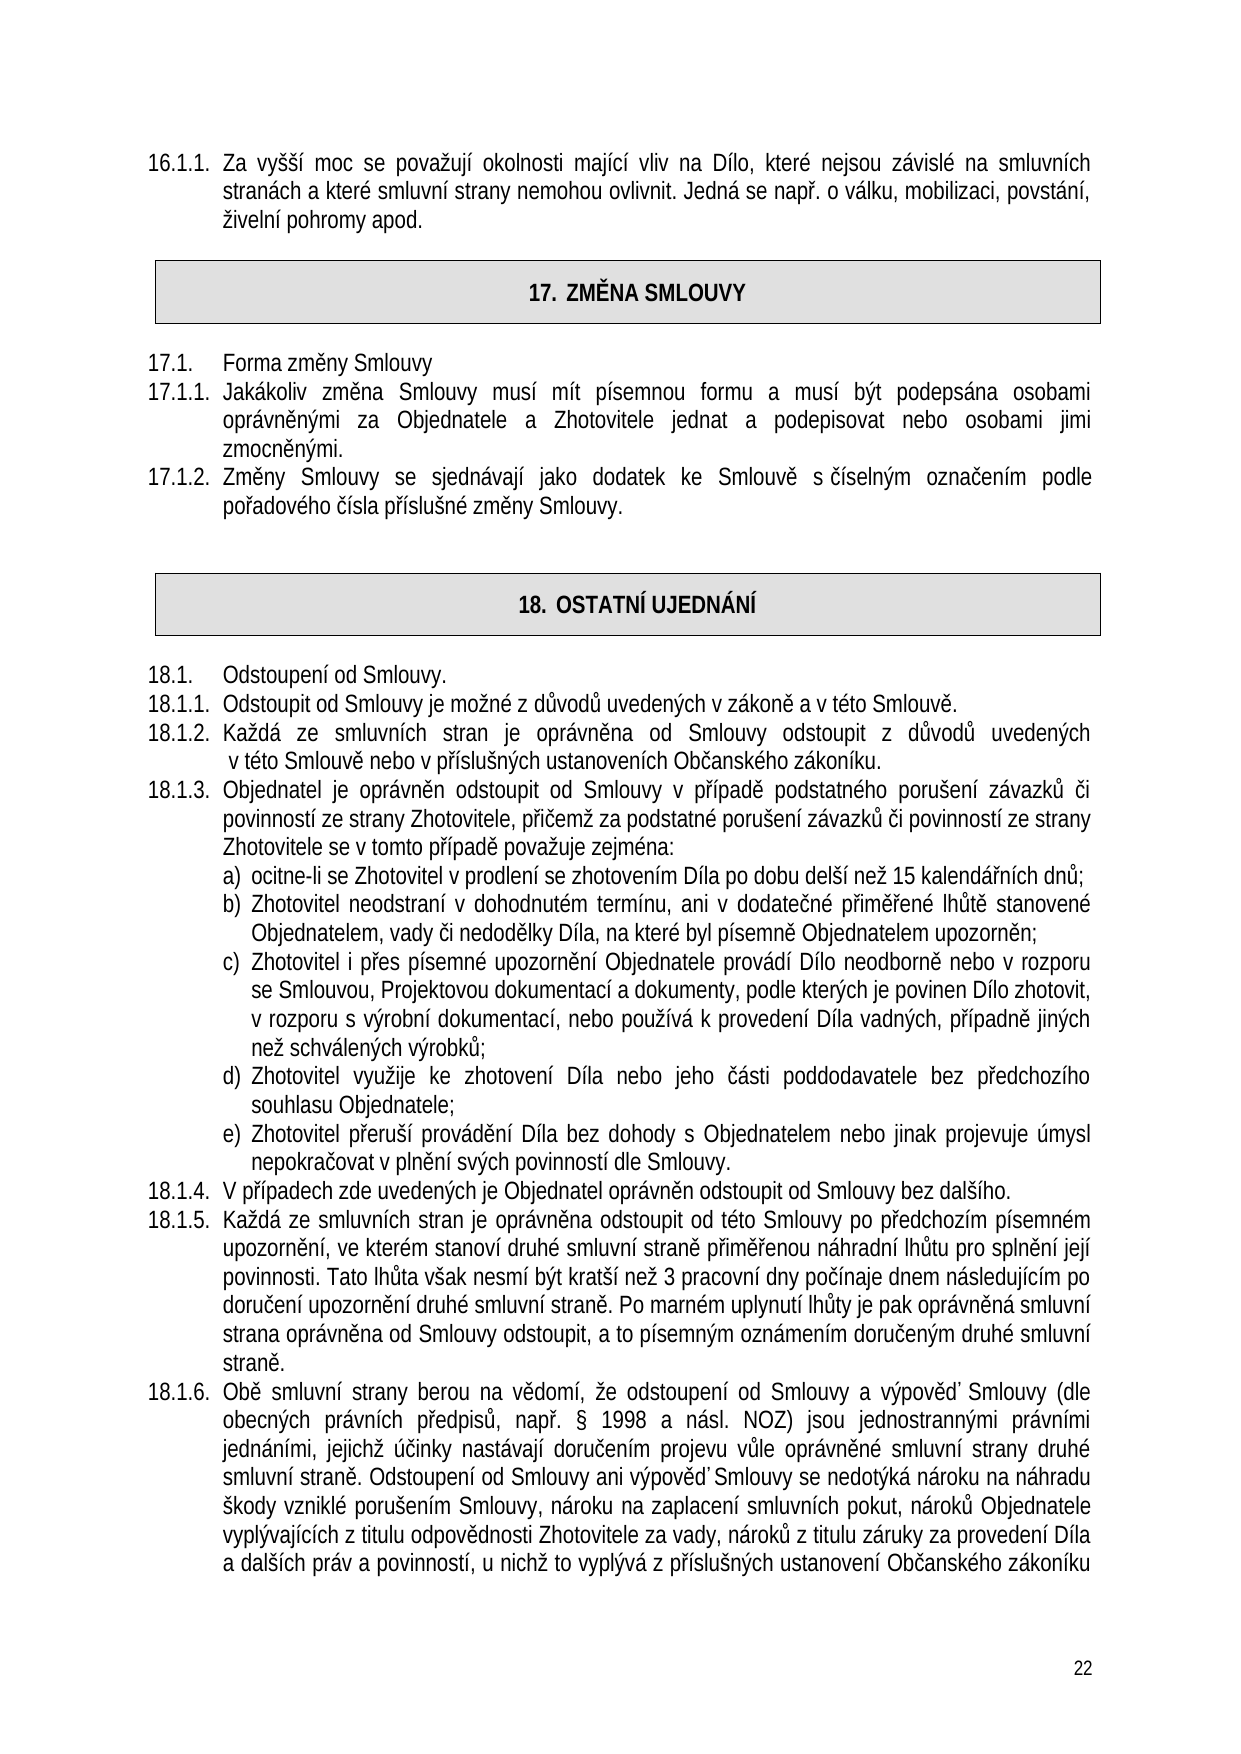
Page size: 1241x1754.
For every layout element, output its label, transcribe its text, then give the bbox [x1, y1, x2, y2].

text e) Zhotovitel přeruší provádění Díla bez dohody s Objednatelem nebo jinak projevuje úmysl nepokračovat v plnění svých povinností dle Smlouvy. [223, 1119, 1093, 1176]
list Změny Smlouvy se sjednávají jako dodatek ke Smlouvě s číselným označením podle pořadového čísla příslušné změny Smlouvy. [148, 462, 1093, 520]
list V případech zde uvedených je Objednatel oprávněn odstoupit od Smlouvy bez dalšího. [148, 1176, 1093, 1204]
list Odstoupit od Smlouvy je možné z důvodů uvedených v zákoně a v této Smlouvě. [148, 689, 1093, 718]
text b) Zhotovitel neodstraní v dohodnutém termínu, ani v dodatečné přiměřené lhůtě stanovené Objednatelem, vady či nedodělky Díla, na které byl písemně Objednatelem upozorněn; [223, 889, 1093, 947]
list Objednatel je oprávněn odstoupit od Smlouvy v případě podstatného porušení závazků či povinností ze strany Zhotovitele, přičemž za podstatné porušení závazků či povinností ze strany Zhotovitele se v tomto případě považuje zejména: [148, 775, 1093, 861]
table_header Ostatní ujednání [156, 574, 1100, 635]
list Forma změny Smlouvy [148, 348, 1093, 376]
list Jakákoliv změna Smlouvy musí mít písemnou formu a musí být podepsána osobami oprávněnými za Objednatele a Zhotovitele jednat a podepisovat nebo osobami jimi zmocněnými. [148, 376, 1093, 462]
list Každá ze smluvních stran je oprávněna odstoupit od této Smlouvy po předchozím písemném upozornění, ve kterém stanoví druhé smluvní straně přiměřenou náhradní lhůtu pro splnění její povinnosti. Tato lhůta však nesmí být kratší než 3 pracovní dny počínaje dnem následujícím po doručení upozornění druhé smluvní straně. Po marném uplynutí lhůty je pak oprávněná smluvní strana oprávněna od Smlouvy odstoupit, a to písemným oznámením doručeným druhé smluvní straně. [148, 1204, 1093, 1376]
list Odstoupení od Smlouvy. [148, 660, 1093, 689]
text c) Zhotovitel i přes písemné upozornění Objednatele provádí Dílo neodborně nebo v rozporu se Smlouvou, Projektovou dokumentací a dokumenty, podle kterých je povinen Dílo zhotovit, v rozporu s výrobní dokumentací, nebo používá k provedení Díla vadných, případně jiných než schválených výrobků; [223, 947, 1093, 1061]
list Za vyšší moc se považují okolnosti mající vliv na Dílo, které nejsou závislé na smluvních stranách a které smluvní strany nemohou ovlivnit. Jedná se např. o válku, mobilizaci, povstání, živelní pohromy apod. [148, 148, 1093, 233]
list Každá ze smluvních stran je oprávněna od Smlouvy odstoupit z důvodů uvedených v této Smlouvě nebo v příslušných ustanoveních Občanského zákoníku. [148, 718, 1093, 775]
text a) ocitne-li se Zhotovitel v prodlení se zhotovením Díla po dobu delší než 15 kalendářních dnů; [223, 861, 1093, 889]
text d) Zhotovitel využije ke zhotovení Díla nebo jeho části poddodavatele bez předchozího souhlasu Objednatele; [223, 1061, 1093, 1119]
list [148, 1376, 1093, 1577]
table_header Změna Smlouvy [156, 261, 1100, 323]
